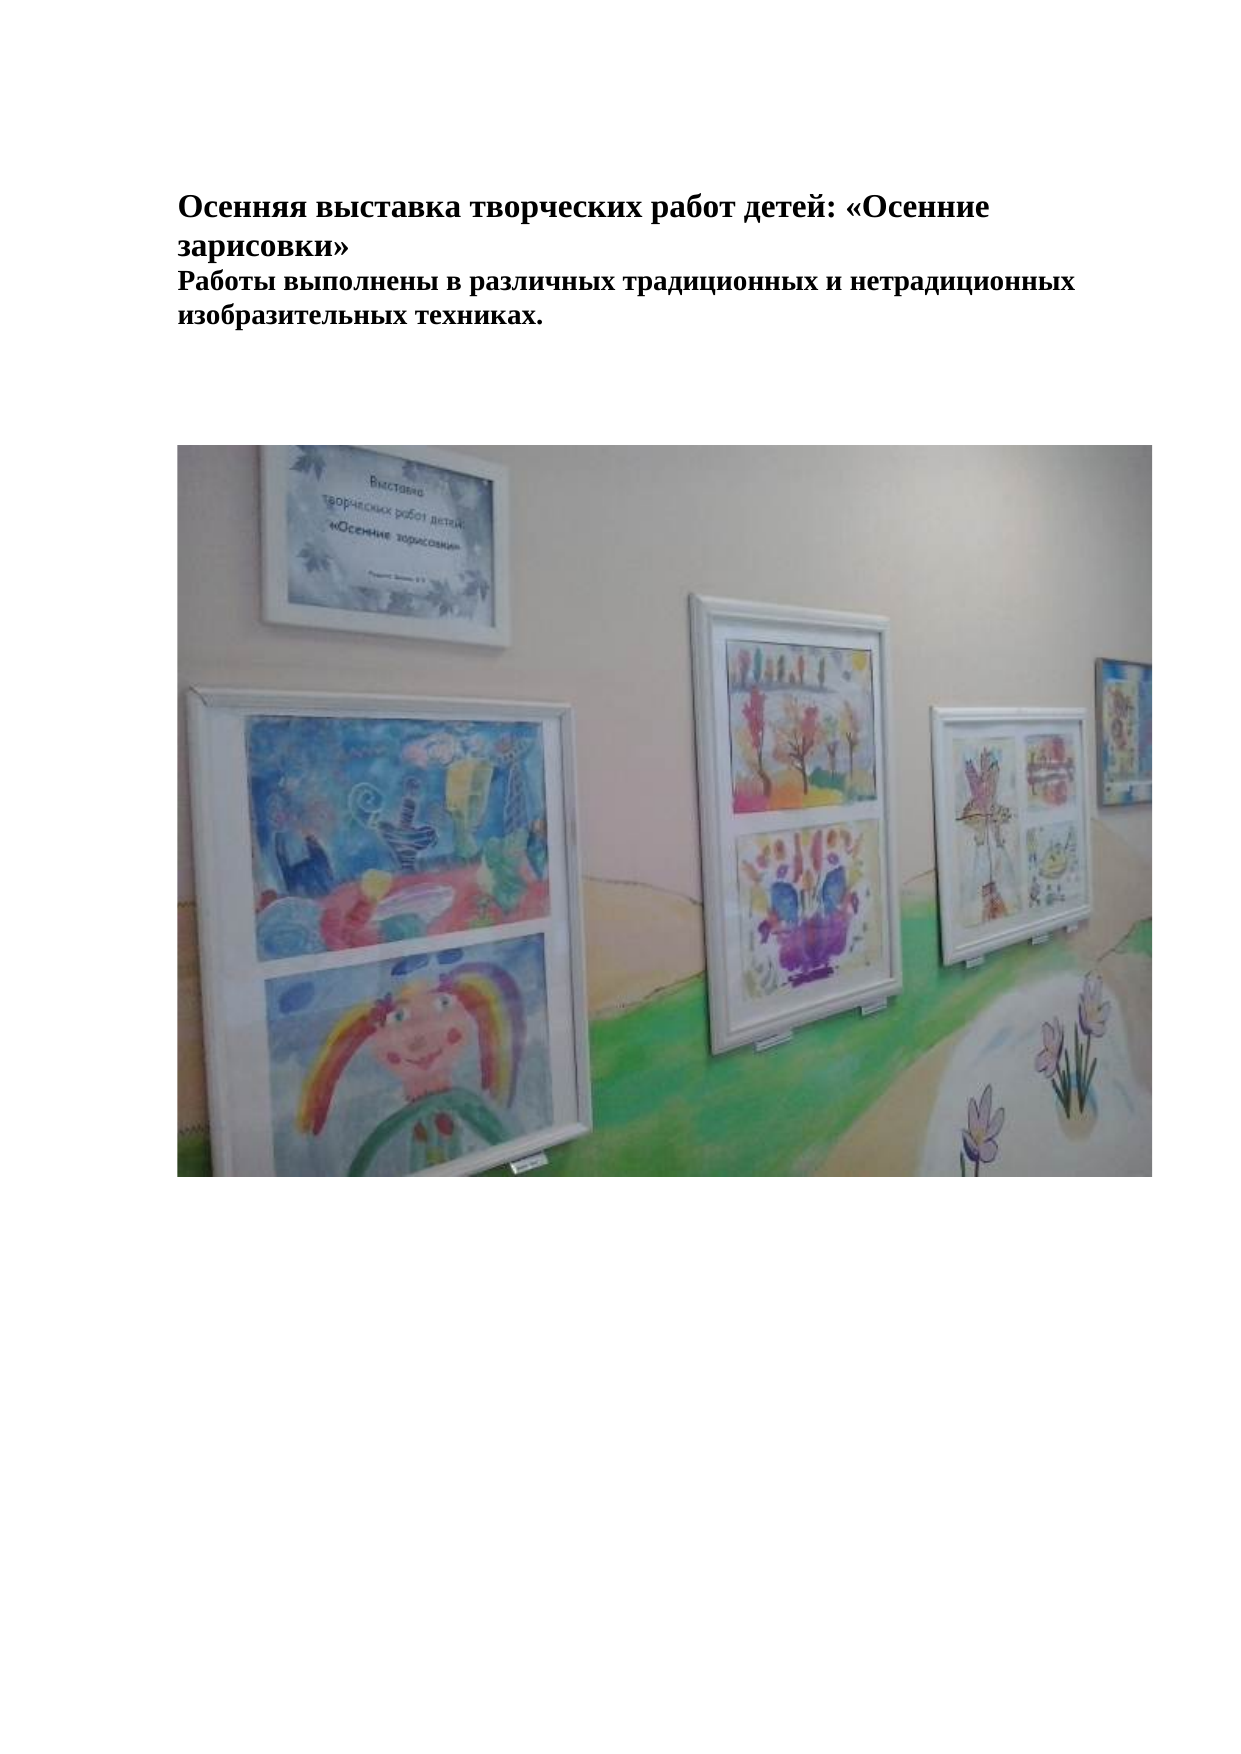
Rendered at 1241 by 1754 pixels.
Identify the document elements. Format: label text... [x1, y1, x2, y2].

text Осенняя выставка творческих работ детей: «Осенние зарисовки» [177, 187, 1152, 263]
picture [177, 445, 1153, 1177]
text Работы выполнены в различных традиционных и нетрадиционных изобразительных техниках. [177, 263, 1152, 330]
